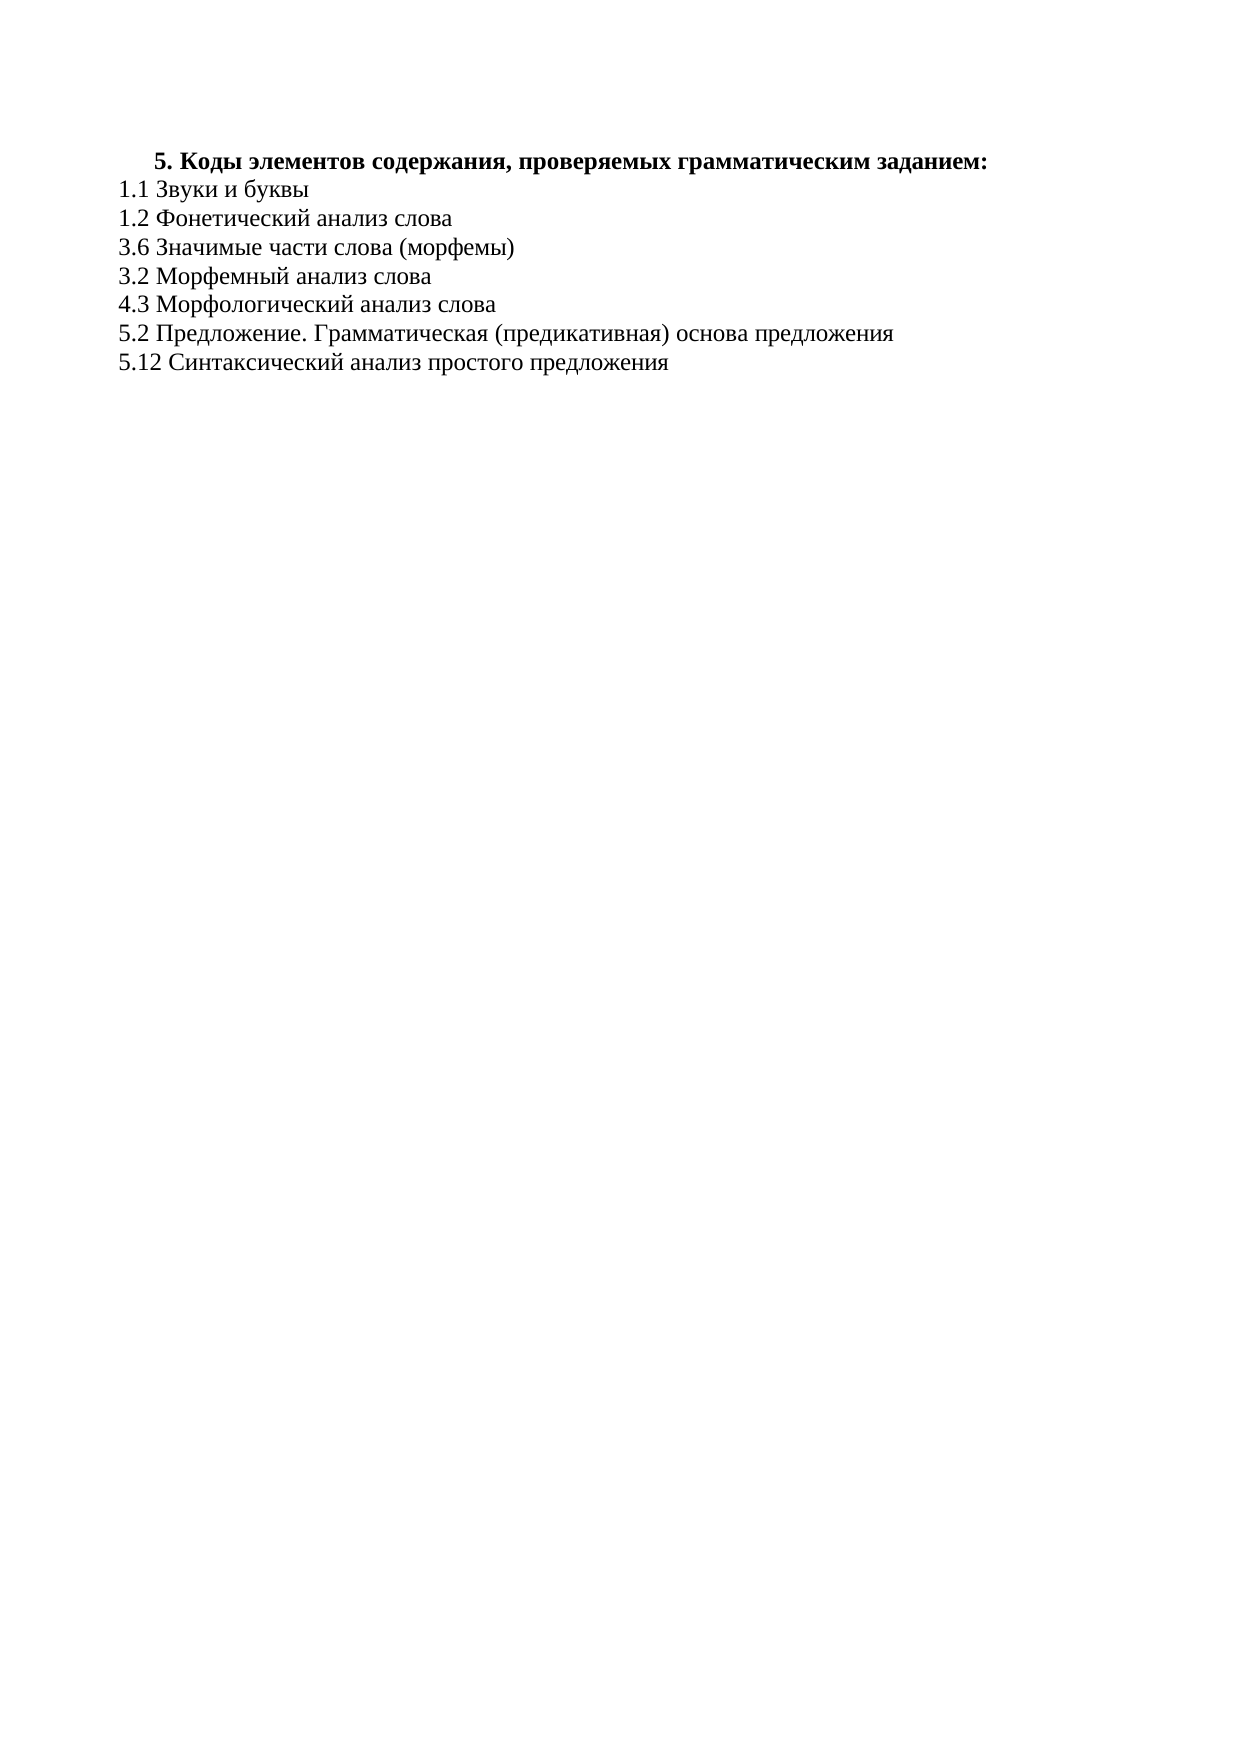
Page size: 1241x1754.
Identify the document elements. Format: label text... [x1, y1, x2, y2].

text 4.3 Морфологический анализ слова [118, 289, 1196, 318]
list Коды элементов содержания, проверяемых грамматическим заданием: [154, 146, 1196, 174]
text 3.6 Значимые части слова (морфемы) [118, 232, 1196, 261]
text 3.2 Морфемный анализ слова [118, 261, 1196, 289]
text 5.12 Синтаксический анализ простого предложения [118, 347, 1196, 376]
list Фонетический анализ слова [118, 203, 1196, 232]
text 5.2 Предложение. Грамматическая (предикативная) основа предложения [118, 318, 1196, 347]
list Звуки и буквы [118, 174, 1196, 203]
